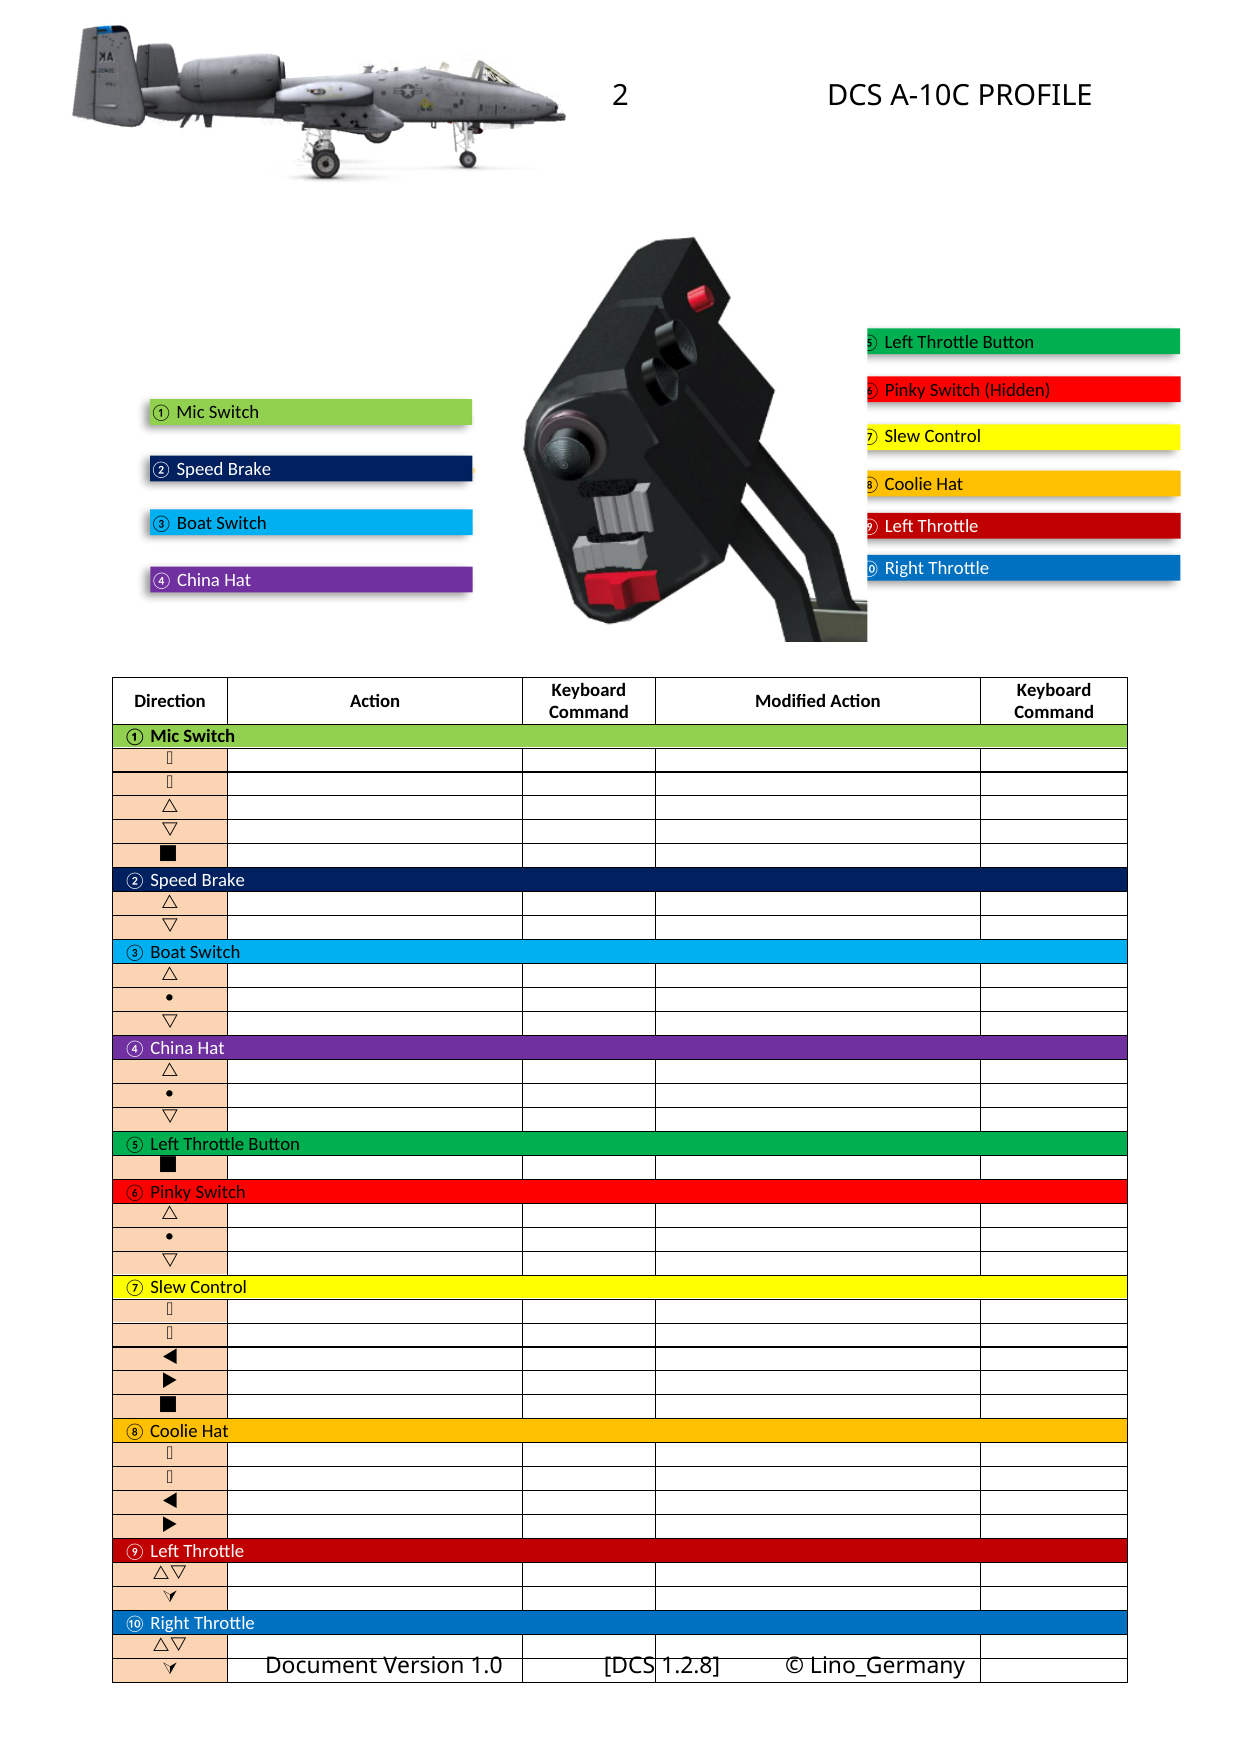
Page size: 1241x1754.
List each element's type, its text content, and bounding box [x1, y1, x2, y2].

table_cell ⑧ Coolie Hat [113, 1419, 1127, 1442]
table_cell [981, 1108, 1127, 1131]
table_cell [113, 1060, 227, 1083]
table_cell [656, 1156, 980, 1179]
table_cell [523, 1012, 655, 1035]
table_cell [981, 988, 1127, 1011]
table_cell [228, 1108, 522, 1131]
table_cell [523, 1491, 655, 1514]
table_cell [113, 1252, 227, 1274]
table_cell [113, 1587, 227, 1610]
table_cell [228, 1467, 522, 1490]
table_cell [228, 1252, 522, 1274]
table_cell [656, 988, 980, 1011]
table_cell [523, 1300, 655, 1322]
table_cell [656, 1324, 980, 1346]
table_cell ⑤ Left Throttle Button [113, 1132, 1127, 1155]
table_cell [523, 1515, 655, 1538]
table_cell ① Mic Switch [113, 725, 1127, 747]
table_cell [113, 988, 227, 1011]
table_cell [228, 749, 522, 771]
table_cell [656, 1084, 980, 1107]
table_cell [228, 1443, 522, 1466]
table_cell [656, 796, 980, 819]
table_cell ⑥ Pinky Switch [113, 1180, 1127, 1203]
table_cell [113, 916, 227, 939]
table_cell [228, 796, 522, 819]
table_cell [228, 1635, 522, 1658]
table_cell [981, 964, 1127, 987]
table_cell ④ China Hat [113, 1036, 1127, 1059]
table_cell [656, 1228, 980, 1251]
table_cell [523, 1635, 655, 1658]
table_cell [228, 1587, 522, 1610]
table_cell [523, 1659, 655, 1682]
table_cell [523, 749, 655, 771]
table_cell [113, 1324, 227, 1346]
table_cell ③ Boat Switch [113, 940, 1127, 963]
table_cell [113, 1443, 227, 1466]
table_cell [228, 1371, 522, 1394]
table_cell [981, 773, 1127, 795]
table_cell [228, 892, 522, 915]
table_cell [656, 1204, 980, 1227]
table_cell [228, 1060, 522, 1083]
table_cell [113, 1156, 227, 1179]
table_cell [113, 1491, 227, 1514]
table_cell [981, 1371, 1127, 1394]
table_cell ② Speed Brake [113, 868, 1127, 891]
table_cell [981, 1587, 1127, 1610]
table_cell [656, 1060, 980, 1083]
table_cell [113, 796, 227, 819]
table_cell [523, 1395, 655, 1418]
table_cell [656, 1371, 980, 1394]
table_header Action [228, 678, 522, 723]
table_header Direction [113, 678, 227, 723]
table_cell ⑦ Slew Control [113, 1276, 1127, 1298]
table_cell [228, 1300, 522, 1322]
table_cell [523, 1443, 655, 1466]
table_cell [656, 916, 980, 939]
table_cell [228, 820, 522, 843]
table_cell [656, 820, 980, 843]
table_cell [228, 1324, 522, 1346]
table_cell [523, 1204, 655, 1227]
table_cell [656, 1659, 980, 1682]
table_cell [656, 844, 980, 867]
table_cell [113, 1467, 227, 1490]
table_header Keyboard Command [523, 678, 655, 723]
table_cell [228, 844, 522, 867]
table_cell [113, 749, 227, 771]
table_cell [981, 844, 1127, 867]
table_cell [113, 1635, 227, 1658]
table_cell [523, 1084, 655, 1107]
table_cell [981, 892, 1127, 915]
table_cell ⑩ Right Throttle [113, 1611, 1127, 1634]
table_cell [228, 773, 522, 795]
table_cell [523, 1587, 655, 1610]
table_cell [228, 1659, 522, 1682]
table_cell [523, 892, 655, 915]
table_cell [228, 964, 522, 987]
table_cell [523, 916, 655, 939]
table_cell [523, 1060, 655, 1083]
table_cell [656, 773, 980, 795]
table_cell [523, 1348, 655, 1370]
table_cell [523, 773, 655, 795]
table_cell [981, 1563, 1127, 1586]
table_cell ⑨ Left Throttle [113, 1539, 1127, 1562]
table_cell [981, 1515, 1127, 1538]
table_cell [113, 773, 227, 795]
table_cell [228, 988, 522, 1011]
table_cell [228, 1204, 522, 1227]
table_cell [113, 820, 227, 843]
table_cell [981, 1228, 1127, 1251]
table_cell [523, 1467, 655, 1490]
table_cell [113, 892, 227, 915]
table_cell [113, 1348, 227, 1370]
table_cell [523, 1156, 655, 1179]
table_cell [981, 1491, 1127, 1514]
table_cell [113, 844, 227, 867]
table_cell [981, 1443, 1127, 1466]
table_cell [228, 1348, 522, 1370]
table_cell [113, 1659, 227, 1682]
table_cell [113, 1515, 227, 1538]
table_cell [228, 1084, 522, 1107]
table_cell [523, 988, 655, 1011]
table_cell [656, 1012, 980, 1035]
table_cell [113, 1204, 227, 1227]
table_cell [113, 1084, 227, 1107]
table_cell [228, 1491, 522, 1514]
table_cell [228, 1012, 522, 1035]
table_cell [656, 1587, 980, 1610]
table_cell [656, 1467, 980, 1490]
table_cell [656, 1395, 980, 1418]
table_cell [656, 1563, 980, 1586]
table_cell [981, 1084, 1127, 1107]
table_cell [656, 1635, 980, 1658]
table_cell [523, 964, 655, 987]
table_cell [981, 1635, 1127, 1658]
table_cell [981, 1324, 1127, 1346]
table_cell [981, 749, 1127, 771]
table_cell [113, 1012, 227, 1035]
table_cell [228, 1156, 522, 1179]
table_cell [981, 1348, 1127, 1370]
table_cell [656, 1108, 980, 1131]
table_cell [523, 844, 655, 867]
table_cell [981, 1252, 1127, 1274]
table_cell [228, 916, 522, 939]
table_cell [523, 796, 655, 819]
table_cell [523, 820, 655, 843]
table_cell [656, 1300, 980, 1322]
table_cell [656, 1348, 980, 1370]
table_cell [656, 964, 980, 987]
table_cell [113, 1371, 227, 1394]
table_cell [523, 1324, 655, 1346]
table_cell [523, 1563, 655, 1586]
table_cell [981, 1395, 1127, 1418]
table_cell [981, 820, 1127, 843]
table_header Modified Action [656, 678, 980, 723]
table_cell [113, 1108, 227, 1131]
table_cell [113, 1300, 227, 1322]
table_header Keyboard Command [981, 678, 1127, 723]
table_cell [523, 1108, 655, 1131]
table_cell [228, 1395, 522, 1418]
table_cell [981, 916, 1127, 939]
table_cell [523, 1371, 655, 1394]
table_cell [981, 1060, 1127, 1083]
table_cell [981, 1659, 1127, 1682]
table_cell [981, 1467, 1127, 1490]
table_cell [981, 796, 1127, 819]
table_cell [228, 1515, 522, 1538]
table_cell [981, 1204, 1127, 1227]
table_cell [523, 1228, 655, 1251]
table_cell [656, 1515, 980, 1538]
picture [66, 0, 570, 185]
table_cell [981, 1300, 1127, 1322]
table_cell [981, 1012, 1127, 1035]
table_cell [656, 749, 980, 771]
table_cell [656, 1491, 980, 1514]
table_cell [981, 1156, 1127, 1179]
table_cell [228, 1563, 522, 1586]
table_cell [228, 1228, 522, 1251]
table_cell [113, 1395, 227, 1418]
table_cell [113, 1563, 227, 1586]
table_cell [656, 1252, 980, 1274]
table_cell [113, 1228, 227, 1251]
table_cell [656, 1443, 980, 1466]
table_cell [523, 1252, 655, 1274]
table_cell [113, 964, 227, 987]
table_cell [656, 892, 980, 915]
